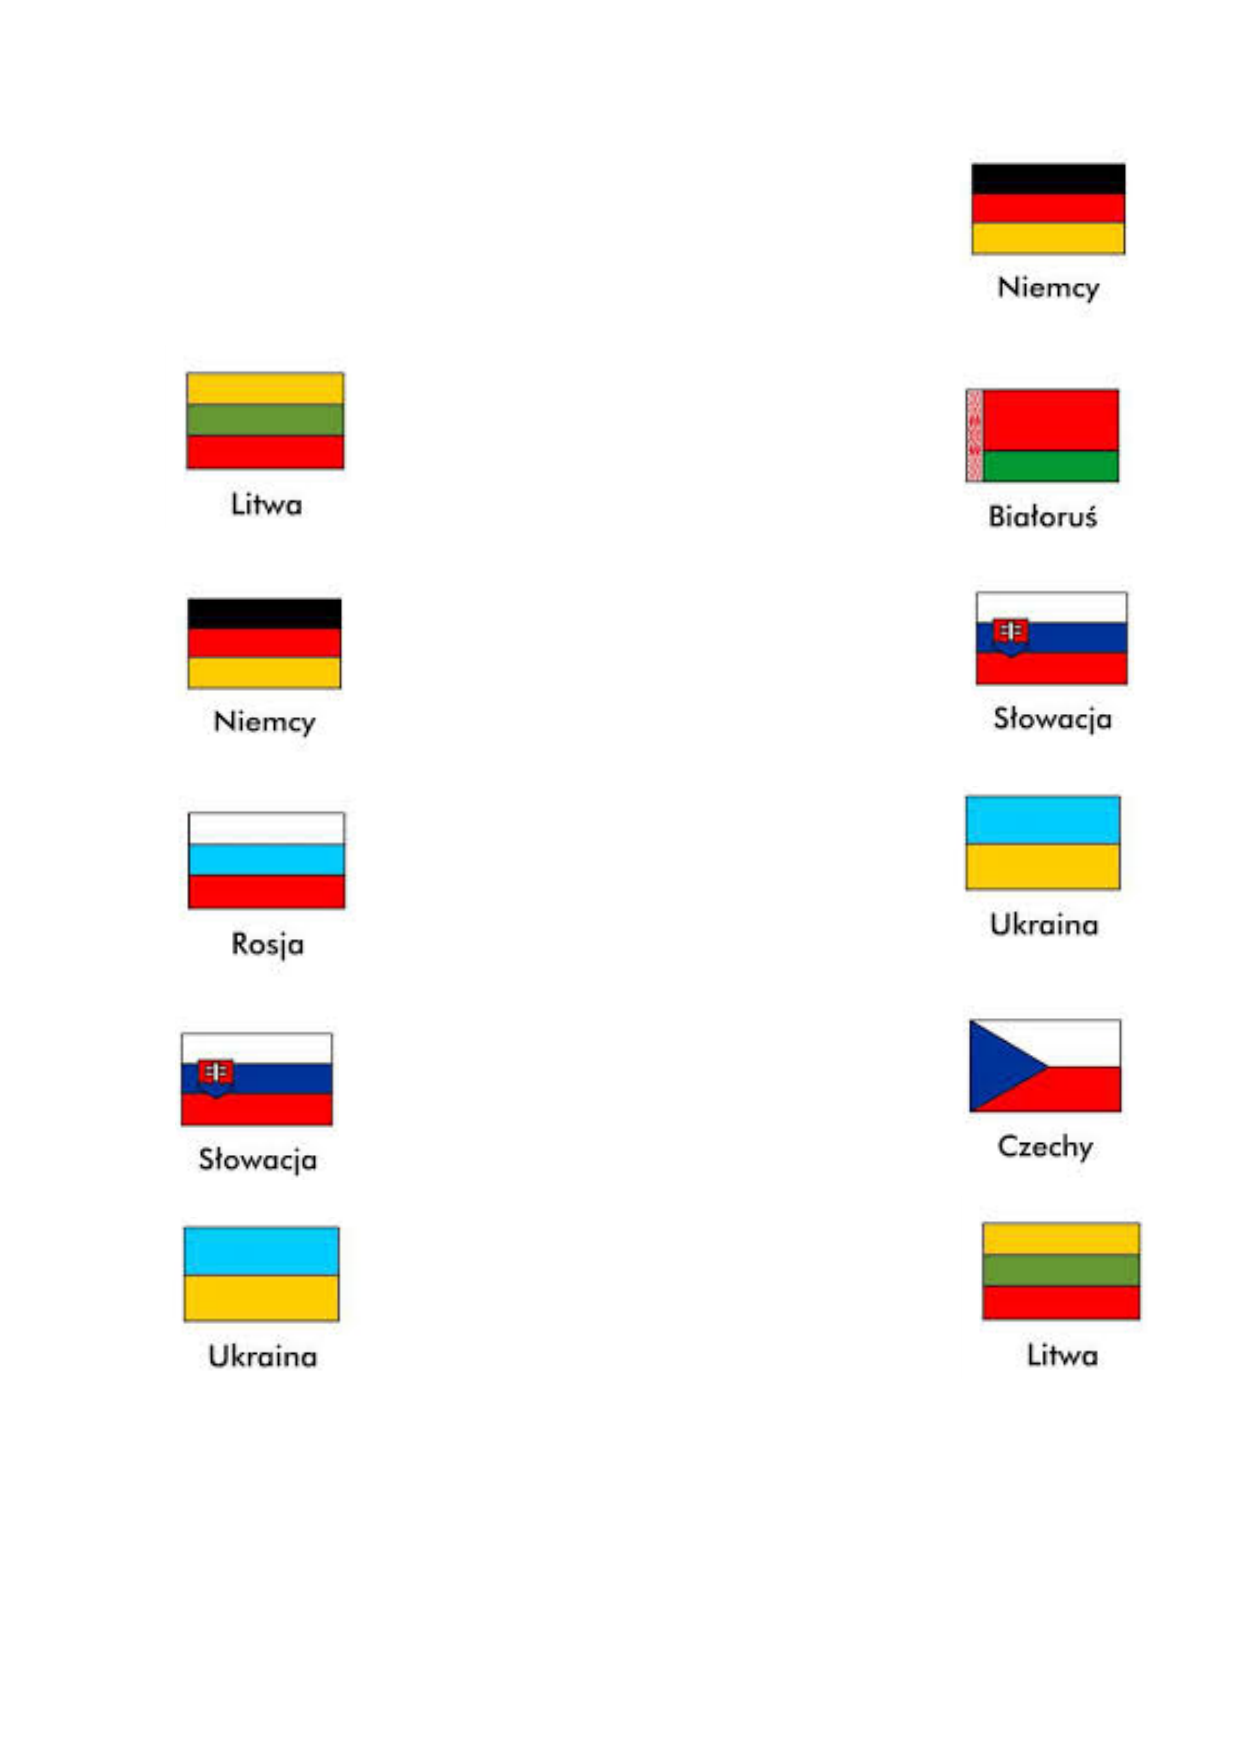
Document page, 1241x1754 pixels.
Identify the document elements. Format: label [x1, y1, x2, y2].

picture [959, 146, 1135, 335]
picture [931, 345, 1135, 557]
picture [953, 786, 1146, 950]
picture [942, 992, 1146, 1180]
picture [970, 570, 1135, 739]
picture [171, 1217, 364, 1382]
picture [175, 794, 357, 981]
picture [960, 1196, 1177, 1379]
picture [175, 581, 350, 769]
picture [175, 1011, 339, 1180]
picture [164, 345, 381, 528]
